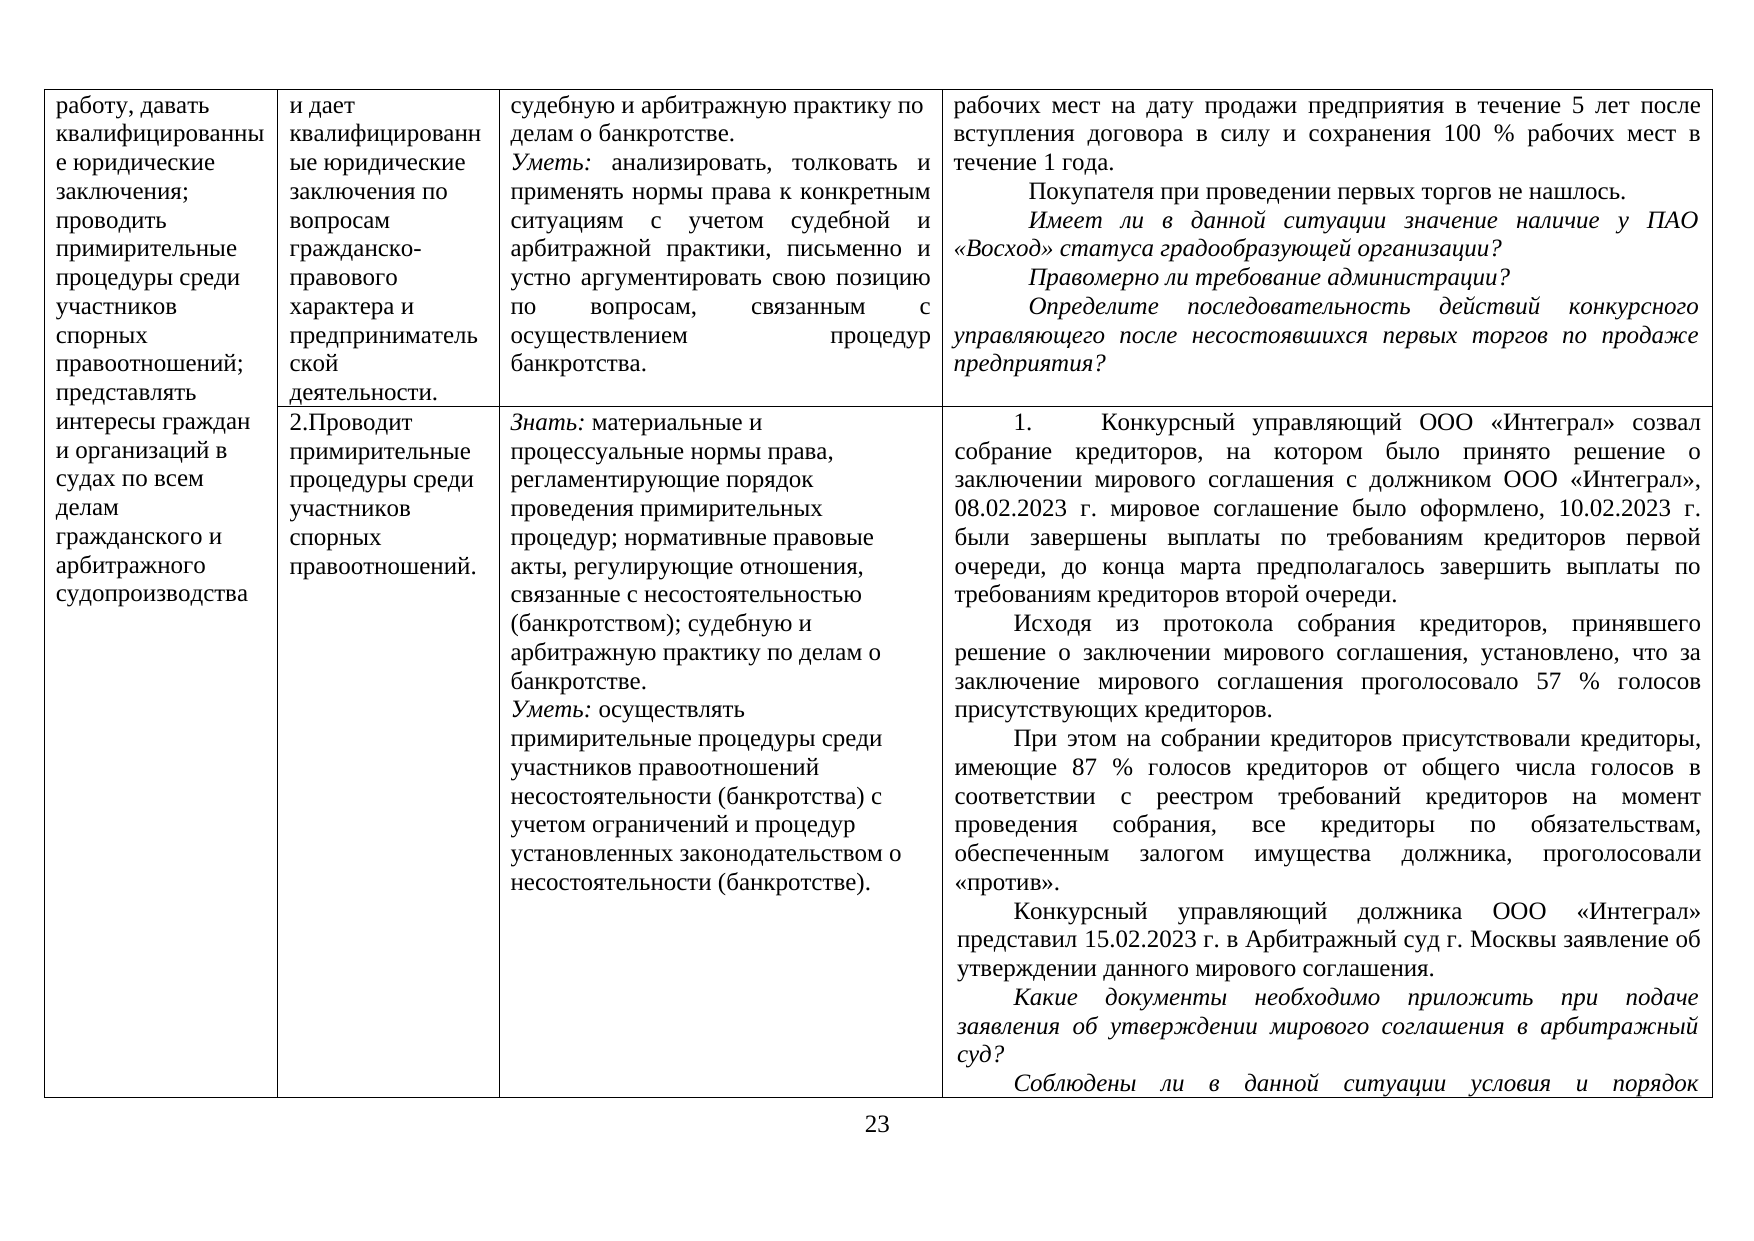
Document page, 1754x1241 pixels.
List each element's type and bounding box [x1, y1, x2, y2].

table_cell [500, 407, 942, 1097]
table_cell [45, 90, 277, 1097]
table_cell [278, 90, 499, 406]
table_cell [278, 407, 499, 1097]
table_cell [943, 407, 1712, 1097]
table_cell [500, 90, 942, 406]
table_cell [943, 90, 1712, 406]
